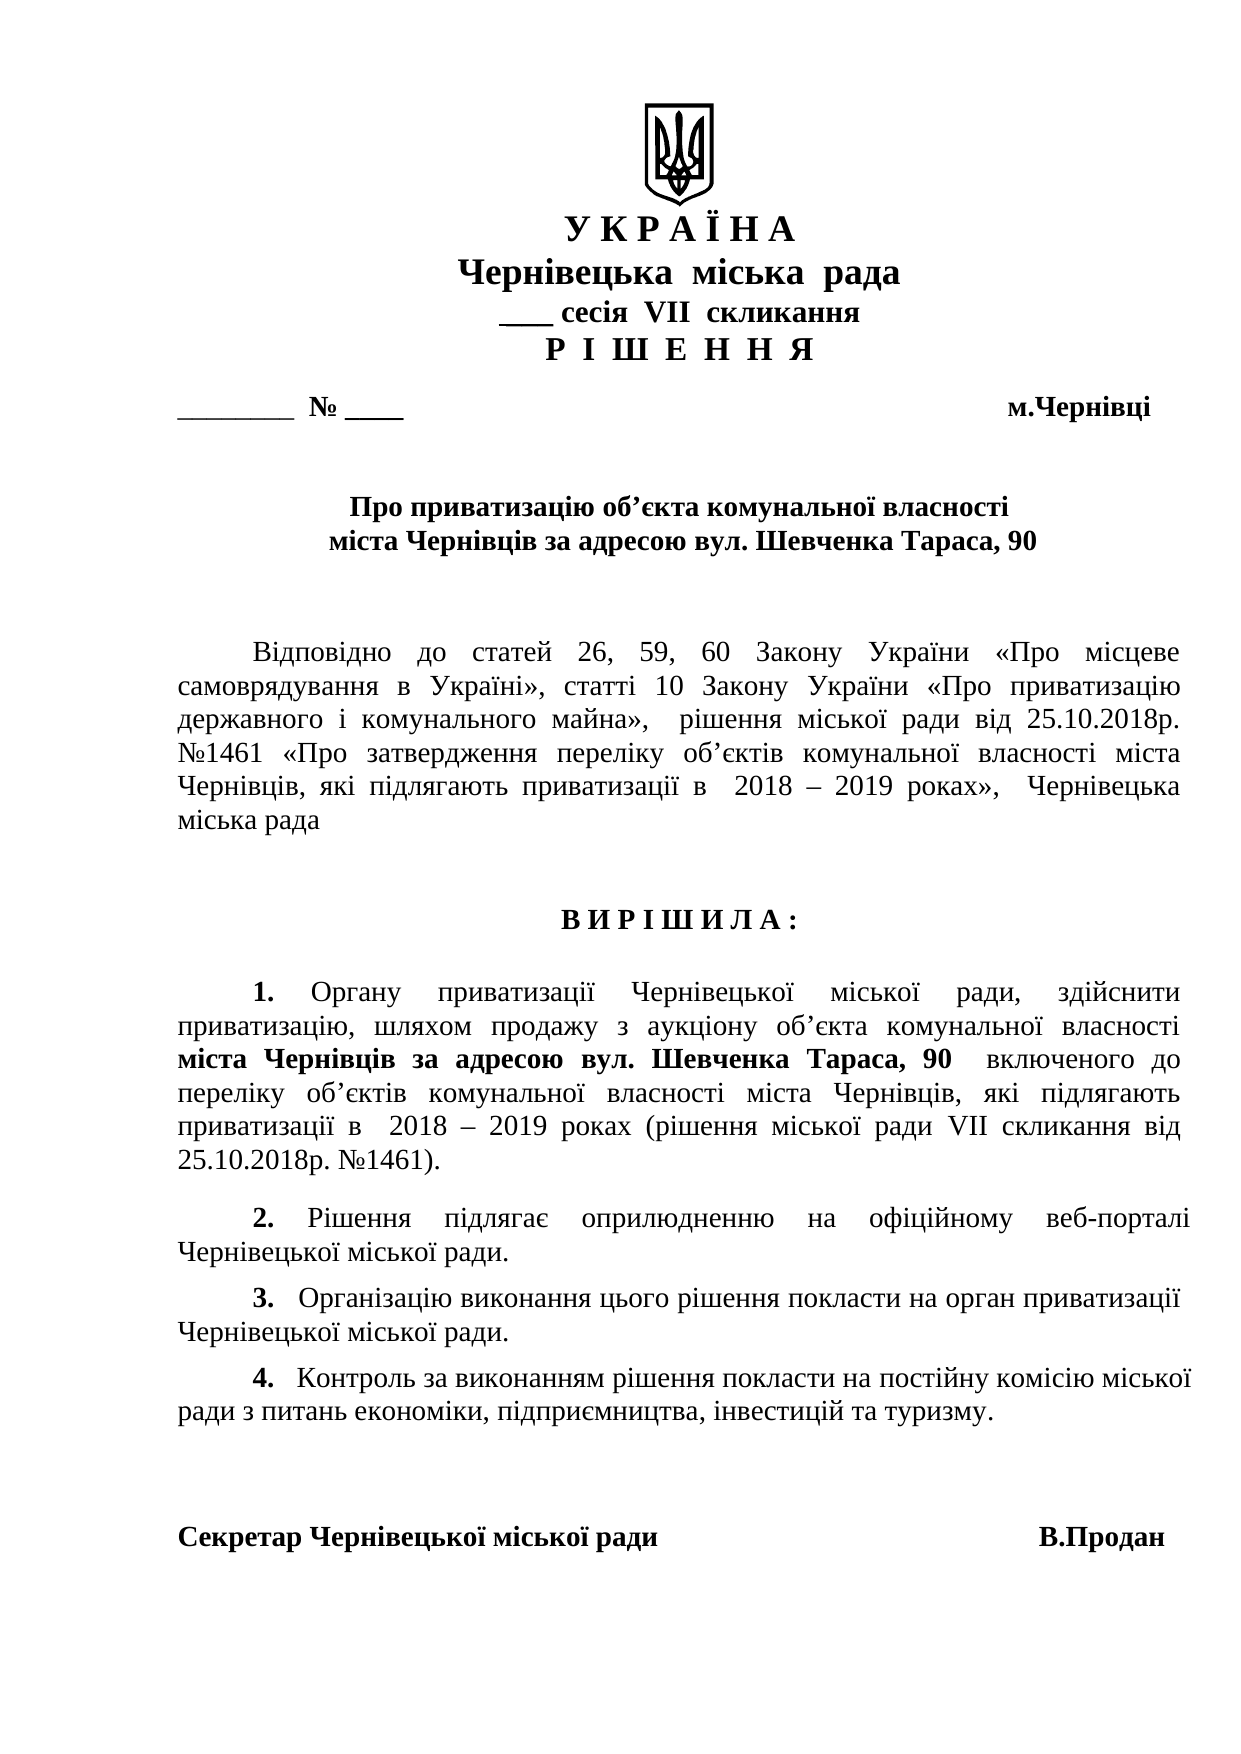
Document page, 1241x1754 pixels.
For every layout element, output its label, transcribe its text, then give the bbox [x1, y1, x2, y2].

text Відповідно до статей 26, 59, 60 Закону України «Про місцеве самоврядування в Україні», статті 10 Закону України «Про приватизацію державного і комунального майна», рішення міської ради від 25.10.2018р. №1461 «Про затвердження переліку об’єктів комунальної власності міста Чернівців, які підлягають приватизації в 2018 – 2019 роках», Чернівецька міська рада [177, 634, 1181, 835]
text 1. Органу приватизації Чернівецької міської ради, здійснити приватизацію, шляхом продажу з аукціону об’єкта комунальної власності міста Чернівців за адресою вул. Шевченка Тараса, 90 включеного до переліку об’єктів комунальної власності міста Чернівців, які підлягають приватизації в 2018 – 2019 роках (рішення міської ради VII скликання від 25.10.2018р. №1461). [177, 974, 1181, 1176]
text 4. Контроль за виконанням рішення покласти на постійну комісію міської ради з питань економіки, підприємництва, інвестицій та туризму. [177, 1360, 1191, 1427]
text 3. Організацію виконання цього рішення покласти на орган приватизації Чернівецької міської ради. [177, 1280, 1181, 1347]
text У К Р А Ї Н А [177, 207, 1181, 250]
text міста Чернівців за адресою вул. Шевченка Тараса, 90 [177, 523, 1181, 556]
text Про приватизацію об’єкта комунальної власності [177, 489, 1181, 523]
text ________ № ____ м.Чернівці [177, 389, 1181, 422]
subtitle Р І Ш Е Н Н Я [177, 329, 1181, 367]
text ___ сесія VIІ скликання [177, 293, 1181, 329]
text 2. Рішення підлягає оприлюдненню на офіційному веб-порталі Чернівецької міської ради. [177, 1201, 1191, 1268]
text В И Р І Ш И Л А : [177, 902, 1181, 936]
text Чернівецька міська рада [177, 250, 1181, 293]
text Секретар Чернівецької міської ради В.Продан [177, 1519, 1190, 1552]
